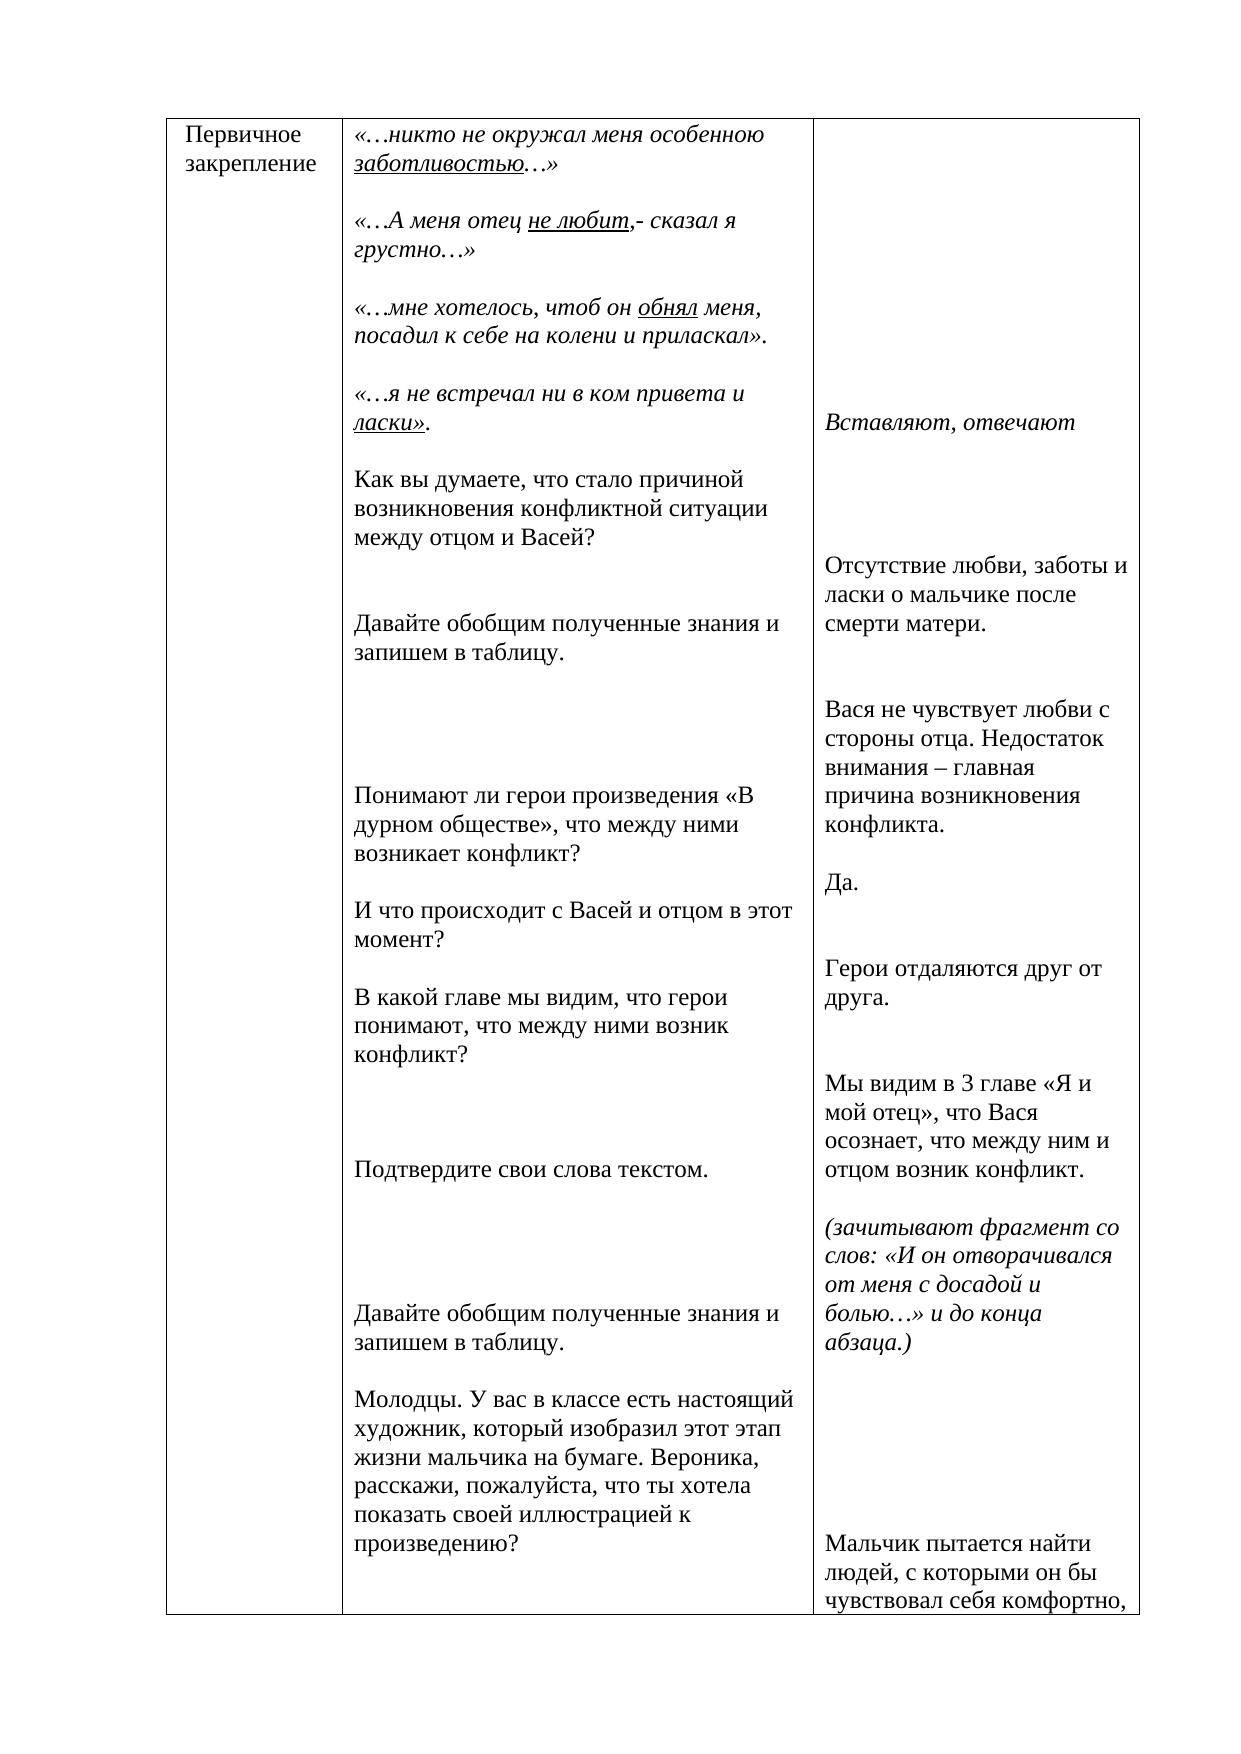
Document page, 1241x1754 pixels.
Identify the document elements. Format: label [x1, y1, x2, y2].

table_cell [167, 119, 342, 1614]
table_cell [814, 119, 1139, 1614]
table_cell [343, 119, 813, 1614]
